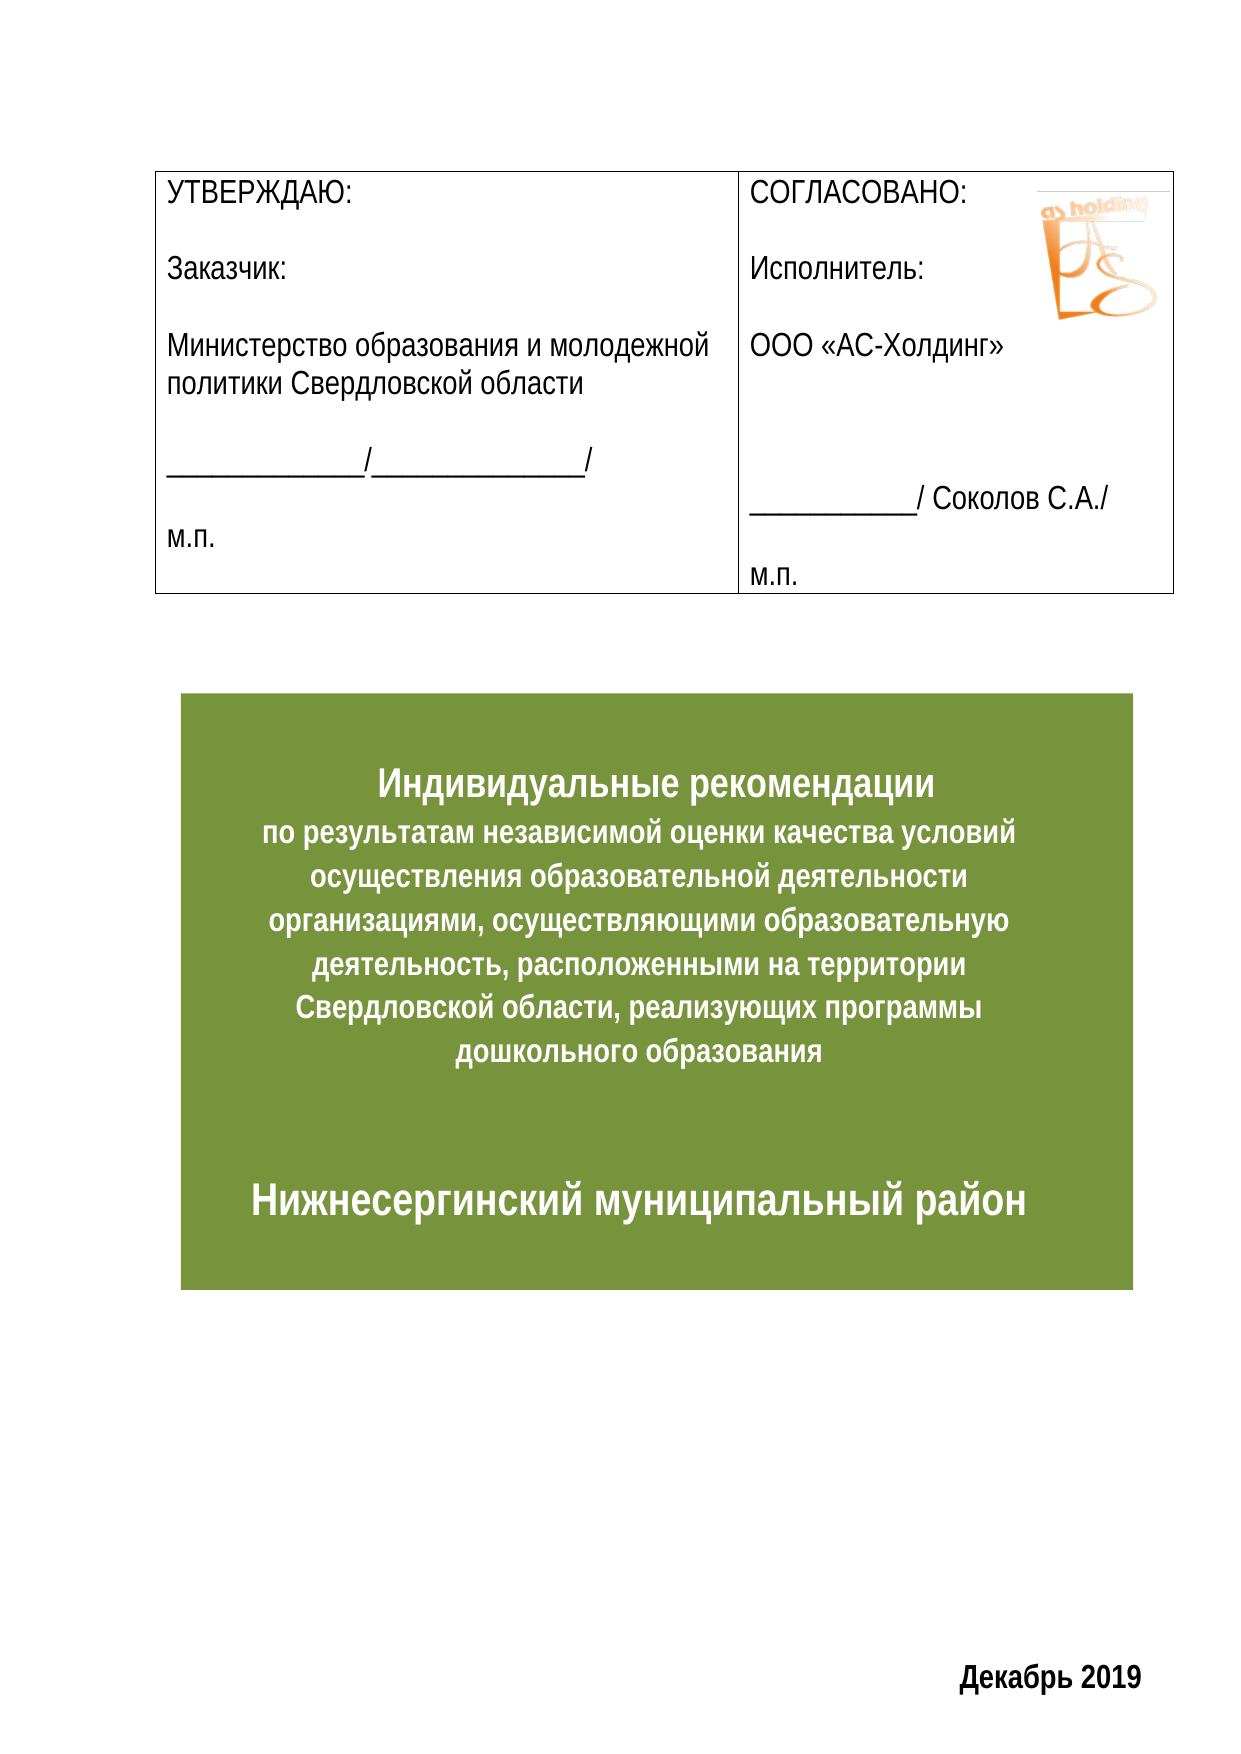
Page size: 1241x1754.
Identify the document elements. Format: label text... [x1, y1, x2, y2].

table_header УТВЕРЖДАЮ: Заказчик: Министерство образования и молодежной политики Свердловской области _____________/______________/ м.п. [156, 172, 738, 593]
picture [1035, 191, 1170, 326]
table_header СОГЛАСОВАНО: Исполнитель: ООО «АС-Холдинг» ___________/ Соколов С.А./ м.п. [739, 172, 1173, 593]
